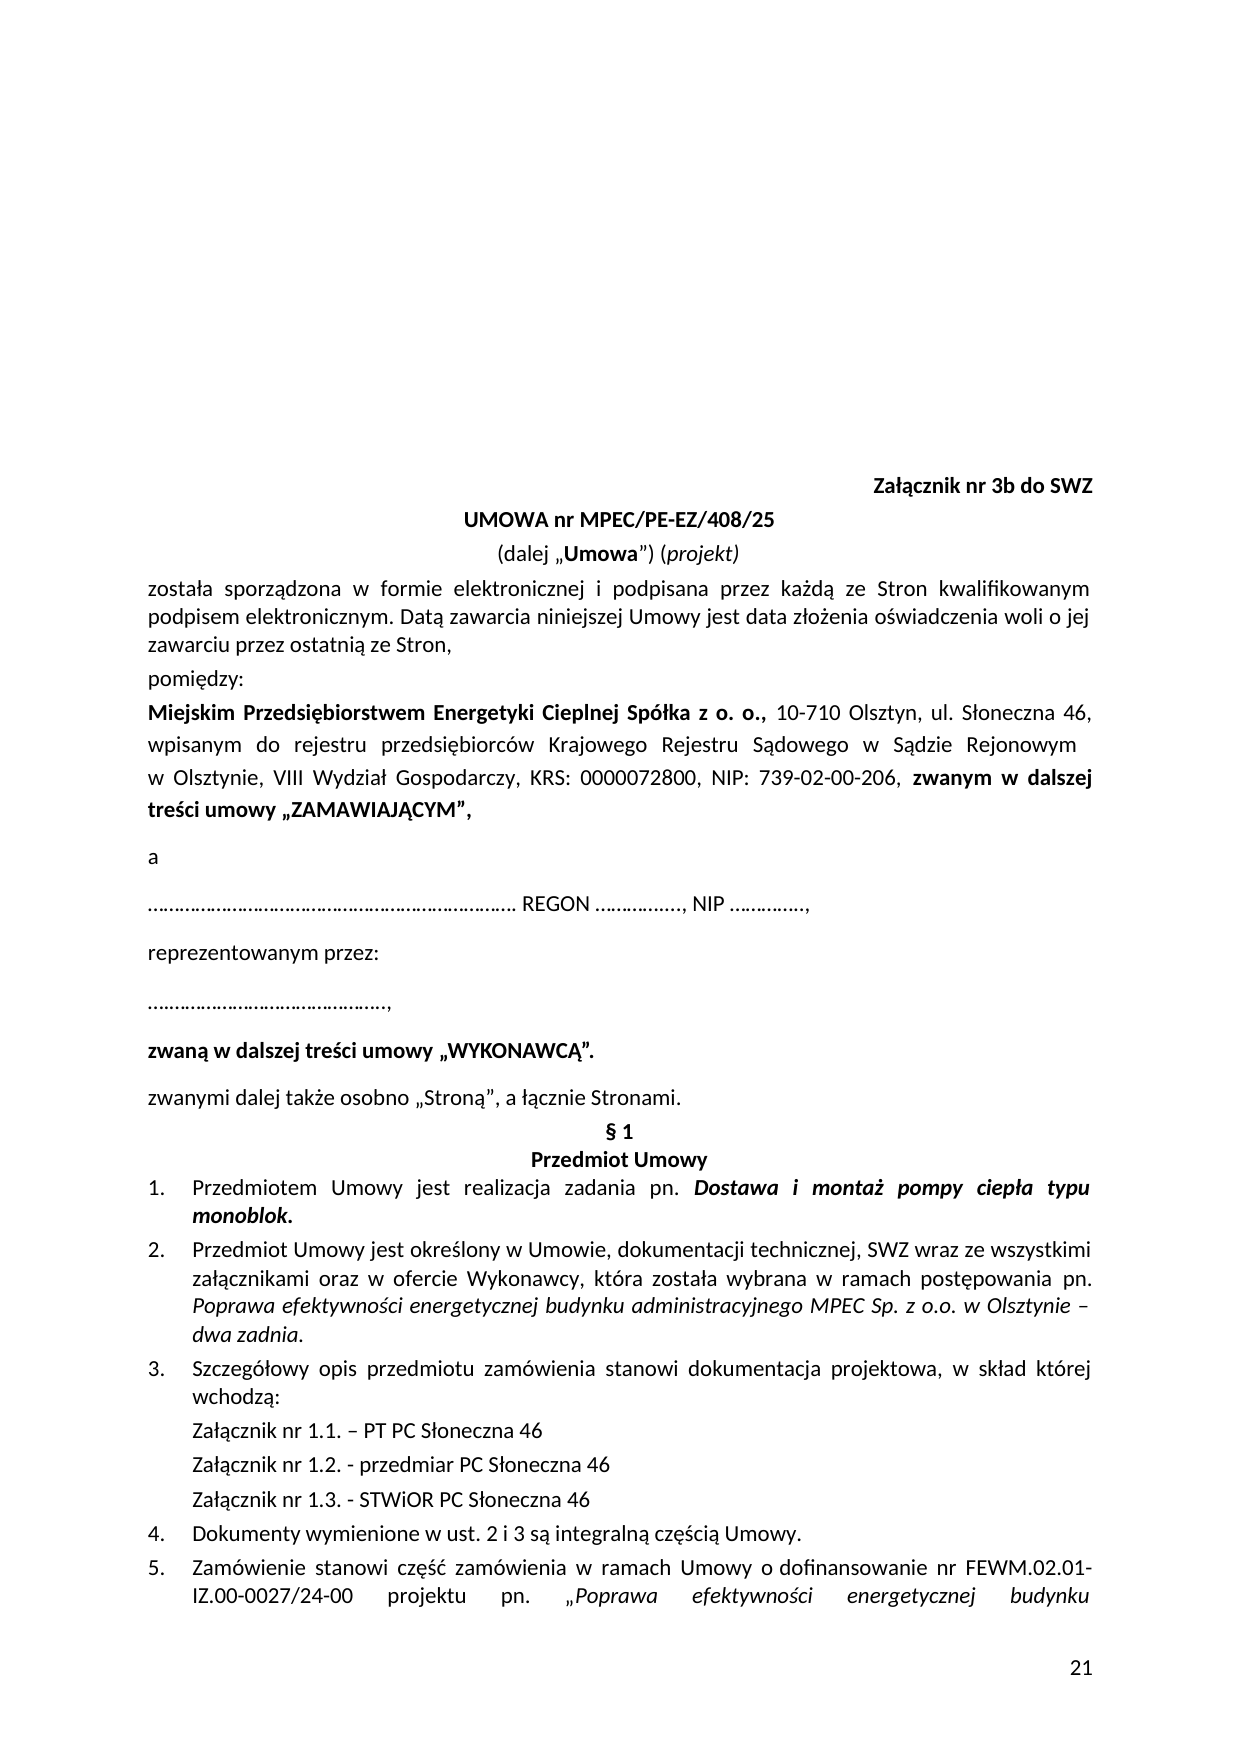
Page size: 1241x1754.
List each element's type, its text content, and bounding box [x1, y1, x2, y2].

text UMOWA nr MPEC/PE-EZ/408/25 [148, 505, 1091, 533]
text Załącznik nr 1.2. - przedmiar PC Słoneczna 46 [192, 1451, 1093, 1478]
list Przedmiot Umowy jest określony w Umowie, dokumentacji technicznej, SWZ wraz ze wszystkimi załącznikami oraz w ofercie Wykonawcy, która została wybrana w ramach postępowania pn. Poprawa efektywności energetycznej budynku administracyjnego MPEC Sp. z o.o. w Olsztynie – dwa zadnia. [148, 1236, 1093, 1348]
text (dalej „Umowa”) (projekt) [148, 539, 1091, 567]
text została sporządzona w formie elektronicznej i podpisana przez każdą ze Stron kwalifikowanym podpisem elektronicznym. Datą zawarcia niniejszej Umowy jest data złożenia oświadczenia woli o jej zawarciu przez ostatnią ze Stron, [148, 574, 1091, 658]
text zwaną w dalszej treści umowy „WYKONAWCĄ”. [148, 1036, 1093, 1064]
text ….………………………………….., [148, 987, 1093, 1015]
list Dokumenty wymienione w ust. 2 i 3 są integralną częścią Umowy. [148, 1519, 1093, 1547]
text Miejskim Przedsiębiorstwem Energetyki Cieplnej Spółka z o. o., 10-710 Olsztyn, ul. Słoneczna 46, wpisanym do rejestru przedsiębiorców Krajowego Rejestru Sądowego w Sądzie Rejonowym w Olsztynie, VIII Wydział Gospodarczy, KRS: 0000072800, NIP: 739-02-00-206, zwanym w dalszej treści umowy „ZAMAWIAJĄCYM”, [148, 698, 1093, 823]
text pomiędzy: [148, 664, 1091, 692]
text reprezentowanym przez: [148, 938, 1093, 966]
text zwanymi dalej także osobno „Stroną”, a łącznie Stronami. [148, 1083, 1091, 1111]
text § 1 [148, 1117, 1091, 1145]
text Załącznik nr 1.1. – PT PC Słoneczna 46 [192, 1416, 1093, 1444]
text Załącznik nr 3b do SWZ [148, 471, 1093, 499]
text ……………………………………………………………. REGON …………...., NIP ………….., [148, 889, 1093, 917]
list Przedmiotem Umowy jest realizacja zadania pn. Dostawa i montaż pompy ciepła typu monoblok. [148, 1173, 1093, 1229]
text a [148, 842, 1091, 870]
text Załącznik nr 1.3. - STWiOR PC Słoneczna 46 [192, 1485, 1093, 1513]
text Przedmiot Umowy [148, 1145, 1091, 1173]
list Szczegółowy opis przedmiotu zamówienia stanowi dokumentacja projektowa, w skład której wchodzą: [148, 1354, 1093, 1410]
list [148, 1553, 1093, 1609]
